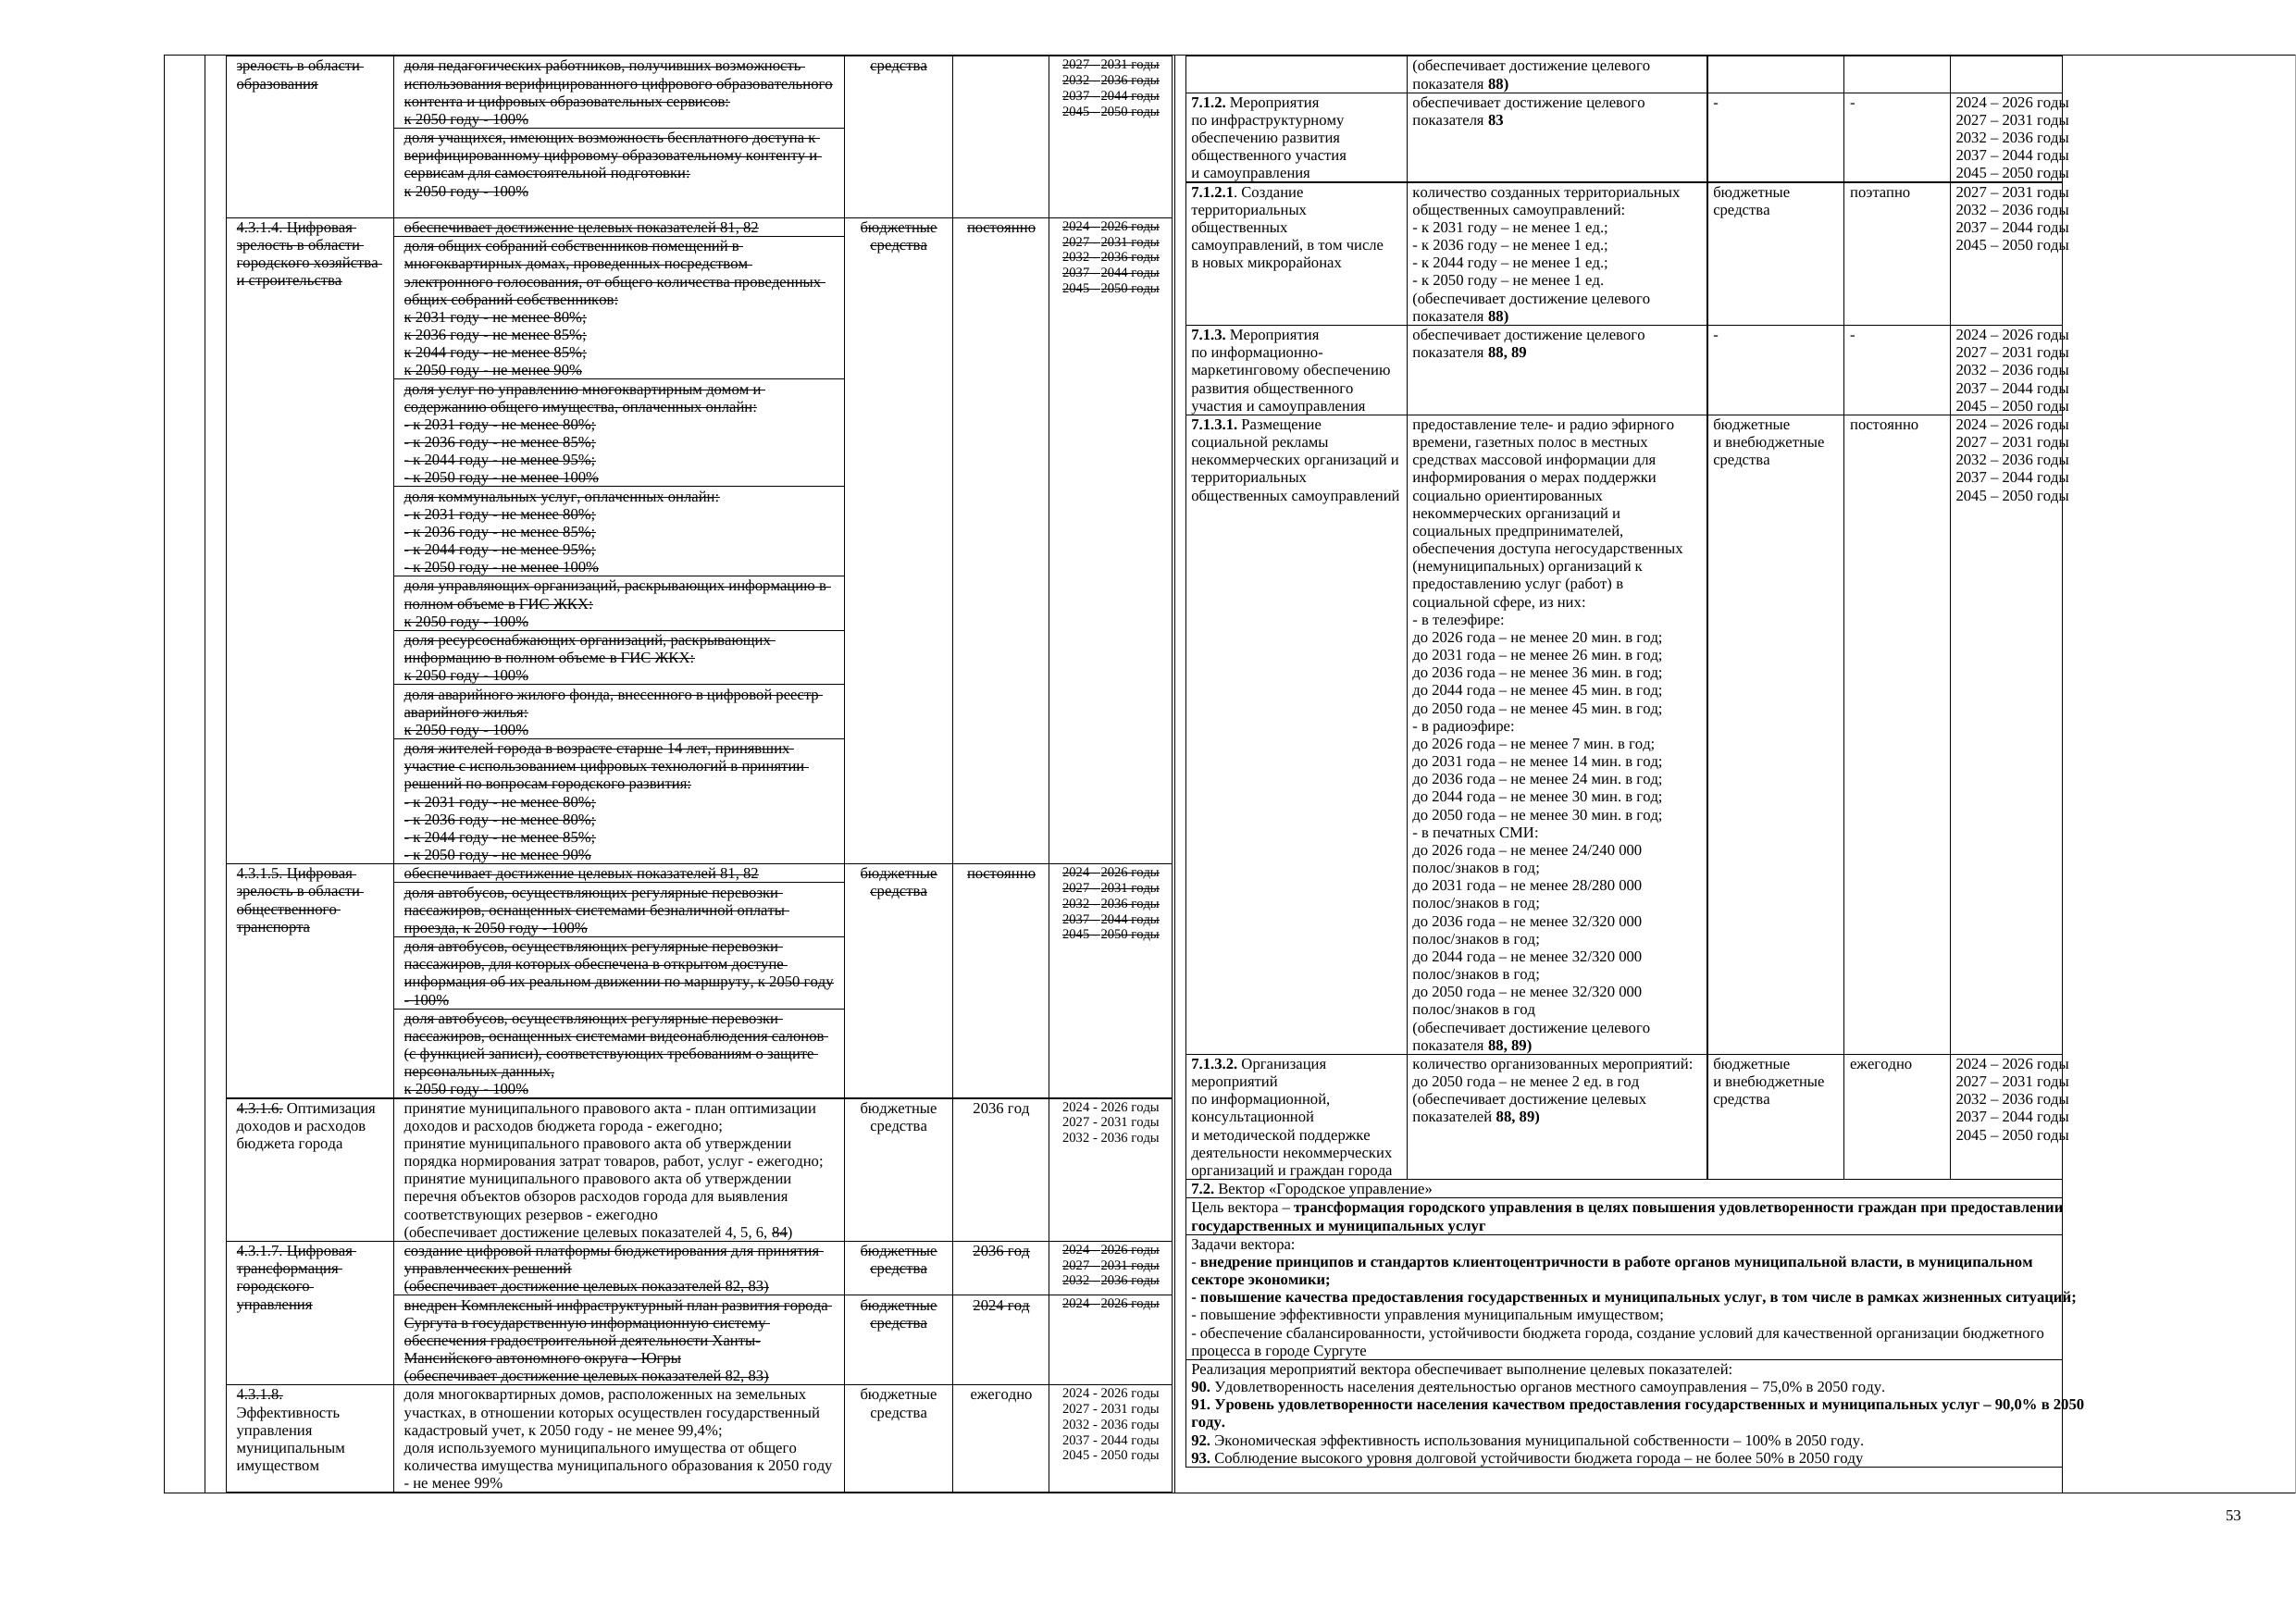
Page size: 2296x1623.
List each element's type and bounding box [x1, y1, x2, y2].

table_cell [394, 129, 844, 217]
table_cell [953, 1242, 1049, 1295]
table_cell [394, 1099, 844, 1241]
table_cell [394, 685, 844, 738]
table_cell [1049, 1242, 1172, 1295]
table_cell [845, 1242, 952, 1295]
table_cell [845, 1385, 952, 1492]
table_cell [394, 1010, 844, 1097]
table_cell [394, 1242, 844, 1295]
table_cell [953, 56, 1049, 217]
table_cell [953, 1099, 1049, 1241]
table_cell [845, 1295, 952, 1384]
table_cell [1175, 56, 2062, 1493]
table_cell [227, 864, 393, 1097]
table_cell [953, 1385, 1049, 1492]
table_cell [394, 379, 844, 486]
table_cell [1049, 1385, 1172, 1492]
table_cell [394, 1295, 844, 1384]
table_cell [227, 218, 393, 863]
table_cell [2063, 56, 2295, 1493]
table_cell [1049, 56, 1172, 217]
table_cell [394, 739, 844, 863]
table_cell [394, 487, 844, 576]
table_cell [953, 218, 1049, 863]
table_cell [845, 56, 952, 217]
table_cell [1049, 1099, 1172, 1241]
table_cell [1049, 864, 1172, 1097]
table_cell [394, 1385, 844, 1492]
table_cell [227, 56, 393, 217]
table_cell [394, 218, 844, 236]
table_cell [1049, 1295, 1172, 1384]
table_cell [394, 56, 844, 128]
table_cell [845, 218, 952, 863]
table_cell [394, 237, 844, 378]
table_cell [394, 631, 844, 684]
table_cell [953, 1295, 1049, 1384]
table_cell [394, 937, 844, 1009]
table_cell [227, 1385, 393, 1492]
table_cell [845, 864, 952, 1097]
table_cell [227, 1242, 393, 1384]
table_cell [227, 1099, 393, 1241]
table_cell [1049, 218, 1172, 863]
table_cell [845, 1099, 952, 1241]
table_cell [165, 56, 205, 1493]
table_cell [953, 864, 1049, 1097]
table_cell [394, 864, 844, 882]
table_cell [205, 56, 226, 1493]
table_cell [394, 883, 844, 936]
table_cell [394, 576, 844, 630]
